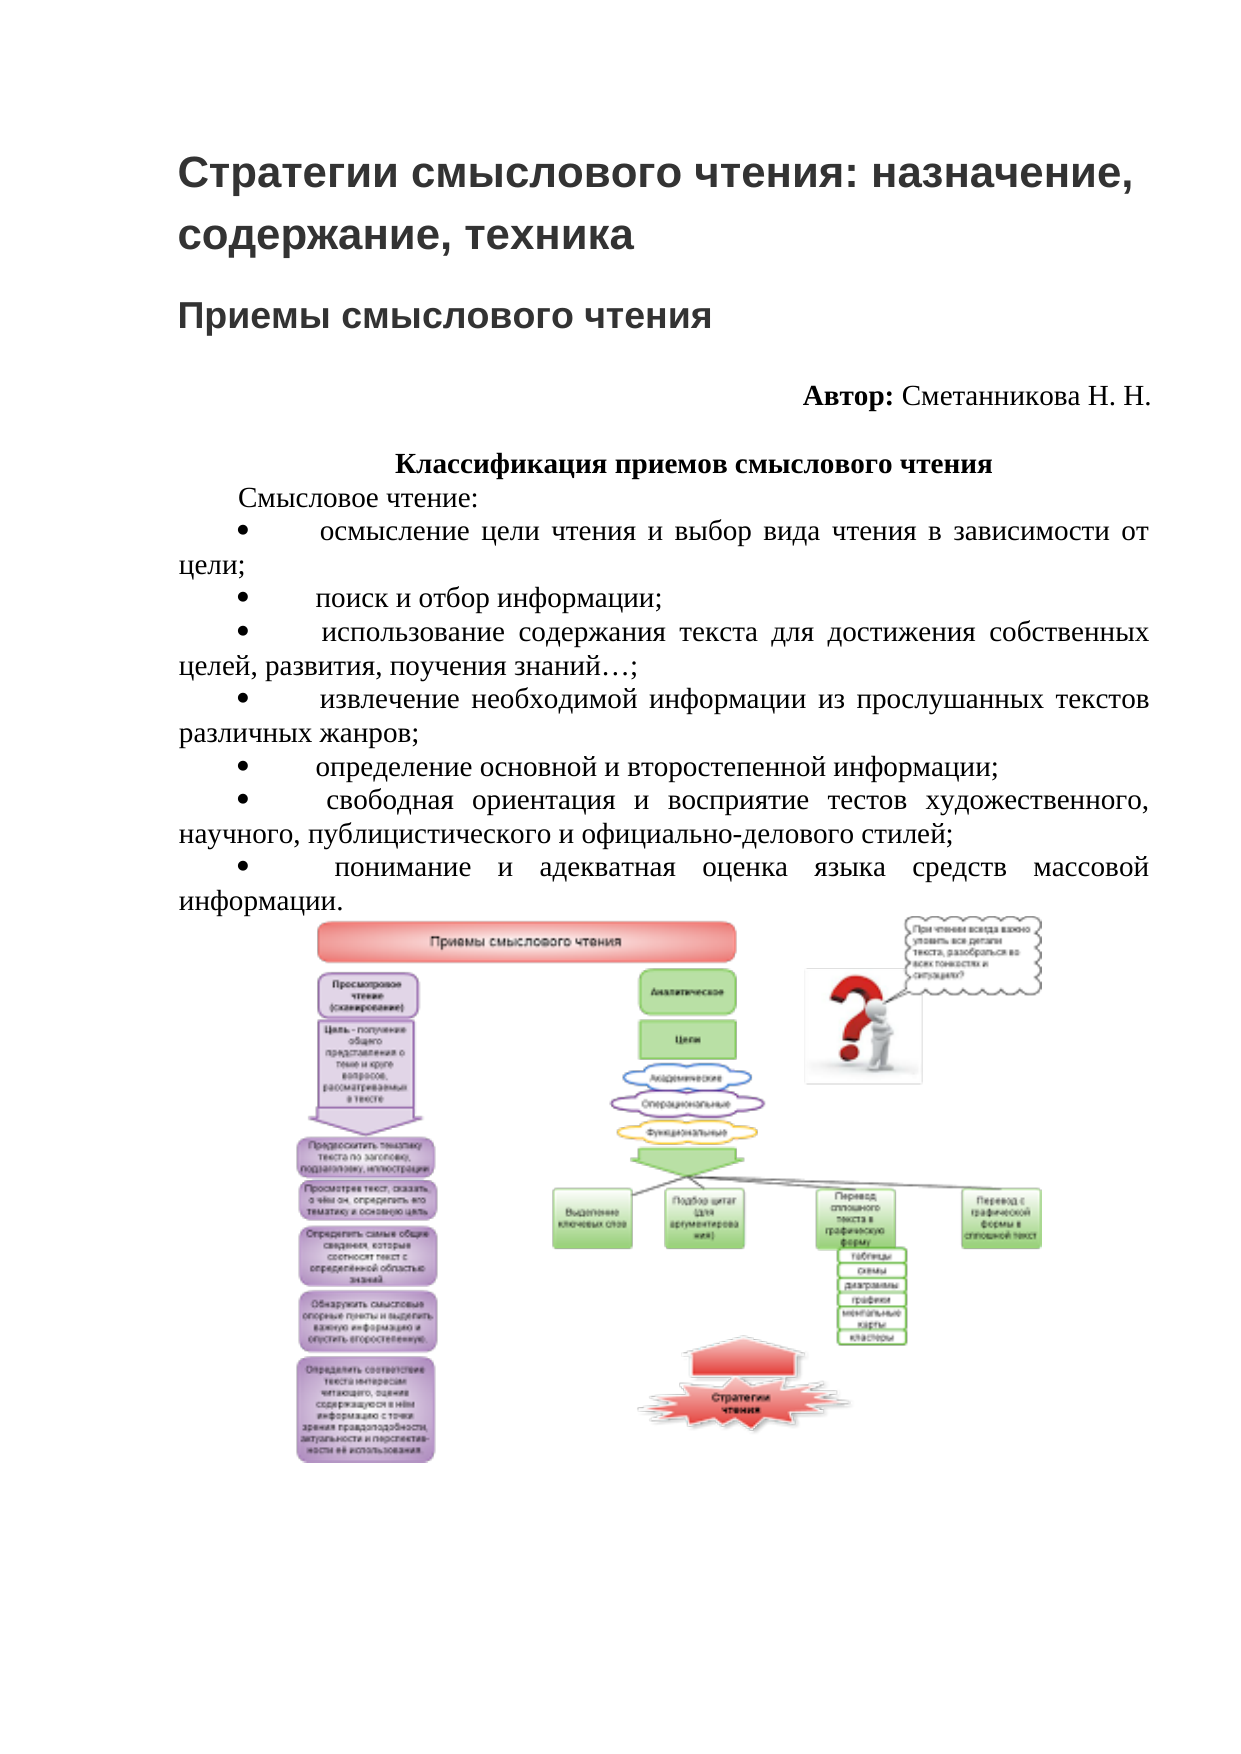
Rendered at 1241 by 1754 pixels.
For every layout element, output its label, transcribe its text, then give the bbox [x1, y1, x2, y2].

text Стратегии смыслового чтения: назначение, содержание, техника [177, 134, 1152, 259]
text Автор: Сметанникова Н. Н. [177, 378, 1152, 411]
text Приемы смыслового чтения [177, 274, 1152, 337]
picture [286, 916, 1042, 1463]
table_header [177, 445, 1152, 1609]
